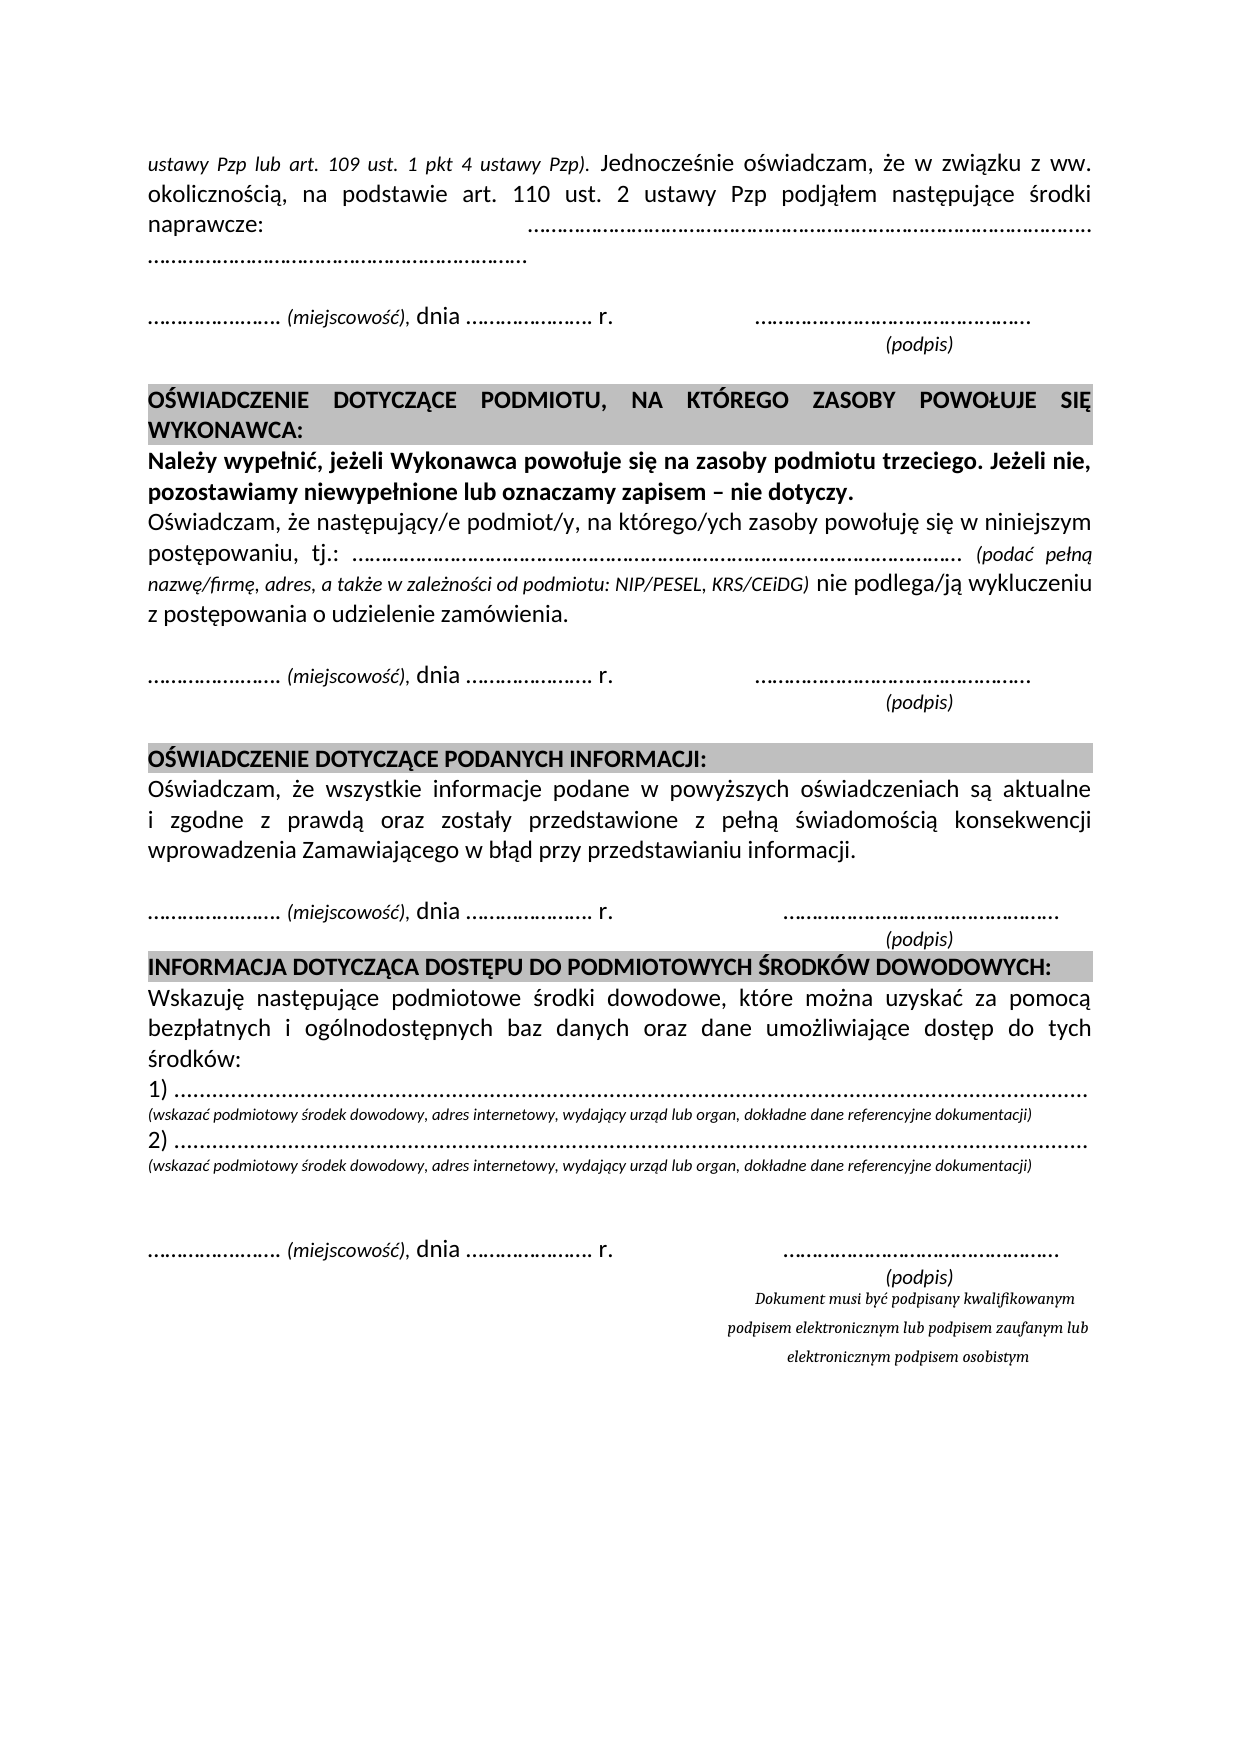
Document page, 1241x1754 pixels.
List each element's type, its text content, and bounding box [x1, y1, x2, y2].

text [148, 148, 1093, 270]
text (wskazać podmiotowy środek dowodowy, adres internetowy, wydający urząd lub organ, dokładne dane referencyjne dokumentacji) [148, 1104, 1093, 1124]
text Oświadczam, że następujący/e podmiot/y, na którego/ych zasoby powołuję się w niniejszym postępowaniu, tj.: …………………………………………………………………….……………………… (podać pełną nazwę/firmę, adres, a także w zależności od podmiotu: NIP/PESEL, KRS/CEiDG) nie podlega/ją wykluczeniu z postępowania o udzielenie zamówienia. [148, 506, 1093, 628]
text 1) ................................................................................................................................................. [148, 1073, 1093, 1104]
text OŚWIADCZENIE DOTYCZĄCE PODANYCH INFORMACJI: [148, 743, 1093, 773]
text (podpis) [811, 926, 1093, 951]
text …………….……. (miejscowość), dnia …………………. r. ………………………………………… [148, 300, 1093, 331]
text …………….……. (miejscowość), dnia …………………. r. ………………………………………… [148, 659, 1093, 689]
text Wskazuję następujące podmiotowe środki dowodowe, które można uzyskać za pomocą bezpłatnych i ogólnodostępnych baz danych oraz dane umożliwiające dostęp do tych środków: [148, 982, 1093, 1073]
text …………….……. (miejscowość), dnia …………………. r. ………………………………………… [148, 895, 1093, 926]
text Należy wypełnić, jeżeli Wykonawca powołuje się na zasoby podmiotu trzeciego. Jeżeli nie, pozostawiamy niewypełnione lub oznaczamy zapisem – nie dotyczy. [148, 445, 1093, 506]
text (podpis) [811, 1264, 1093, 1289]
text 2) ................................................................................................................................................. [148, 1124, 1093, 1155]
text Dokument musi być podpisany kwalifikowanym podpisem elektronicznym lub podpisem zaufanym lub elektronicznym podpisem osobistym [723, 1289, 1093, 1366]
text INFORMACJA DOTYCZĄCA DOSTĘPU DO PODMIOTOWYCH ŚRODKÓW DOWODOWYCH: [148, 951, 1093, 982]
text OŚWIADCZENIE DOTYCZĄCE PODMIOTU, NA KTÓREGO ZASOBY POWOŁUJE SIĘ WYKONAWCA: [148, 384, 1093, 445]
text (podpis) [811, 689, 1093, 715]
text …………….……. (miejscowość), dnia …………………. r. ………………………………………… [148, 1234, 1093, 1264]
text (wskazać podmiotowy środek dowodowy, adres internetowy, wydający urząd lub organ, dokładne dane referencyjne dokumentacji) [148, 1155, 1093, 1175]
text (podpis) [811, 331, 1093, 356]
text Oświadczam, że wszystkie informacje podane w powyższych oświadczeniach są aktualne i zgodne z prawdą oraz zostały przedstawione z pełną świadomością konsekwencji wprowadzenia Zamawiającego w błąd przy przedstawianiu informacji. [148, 773, 1093, 865]
